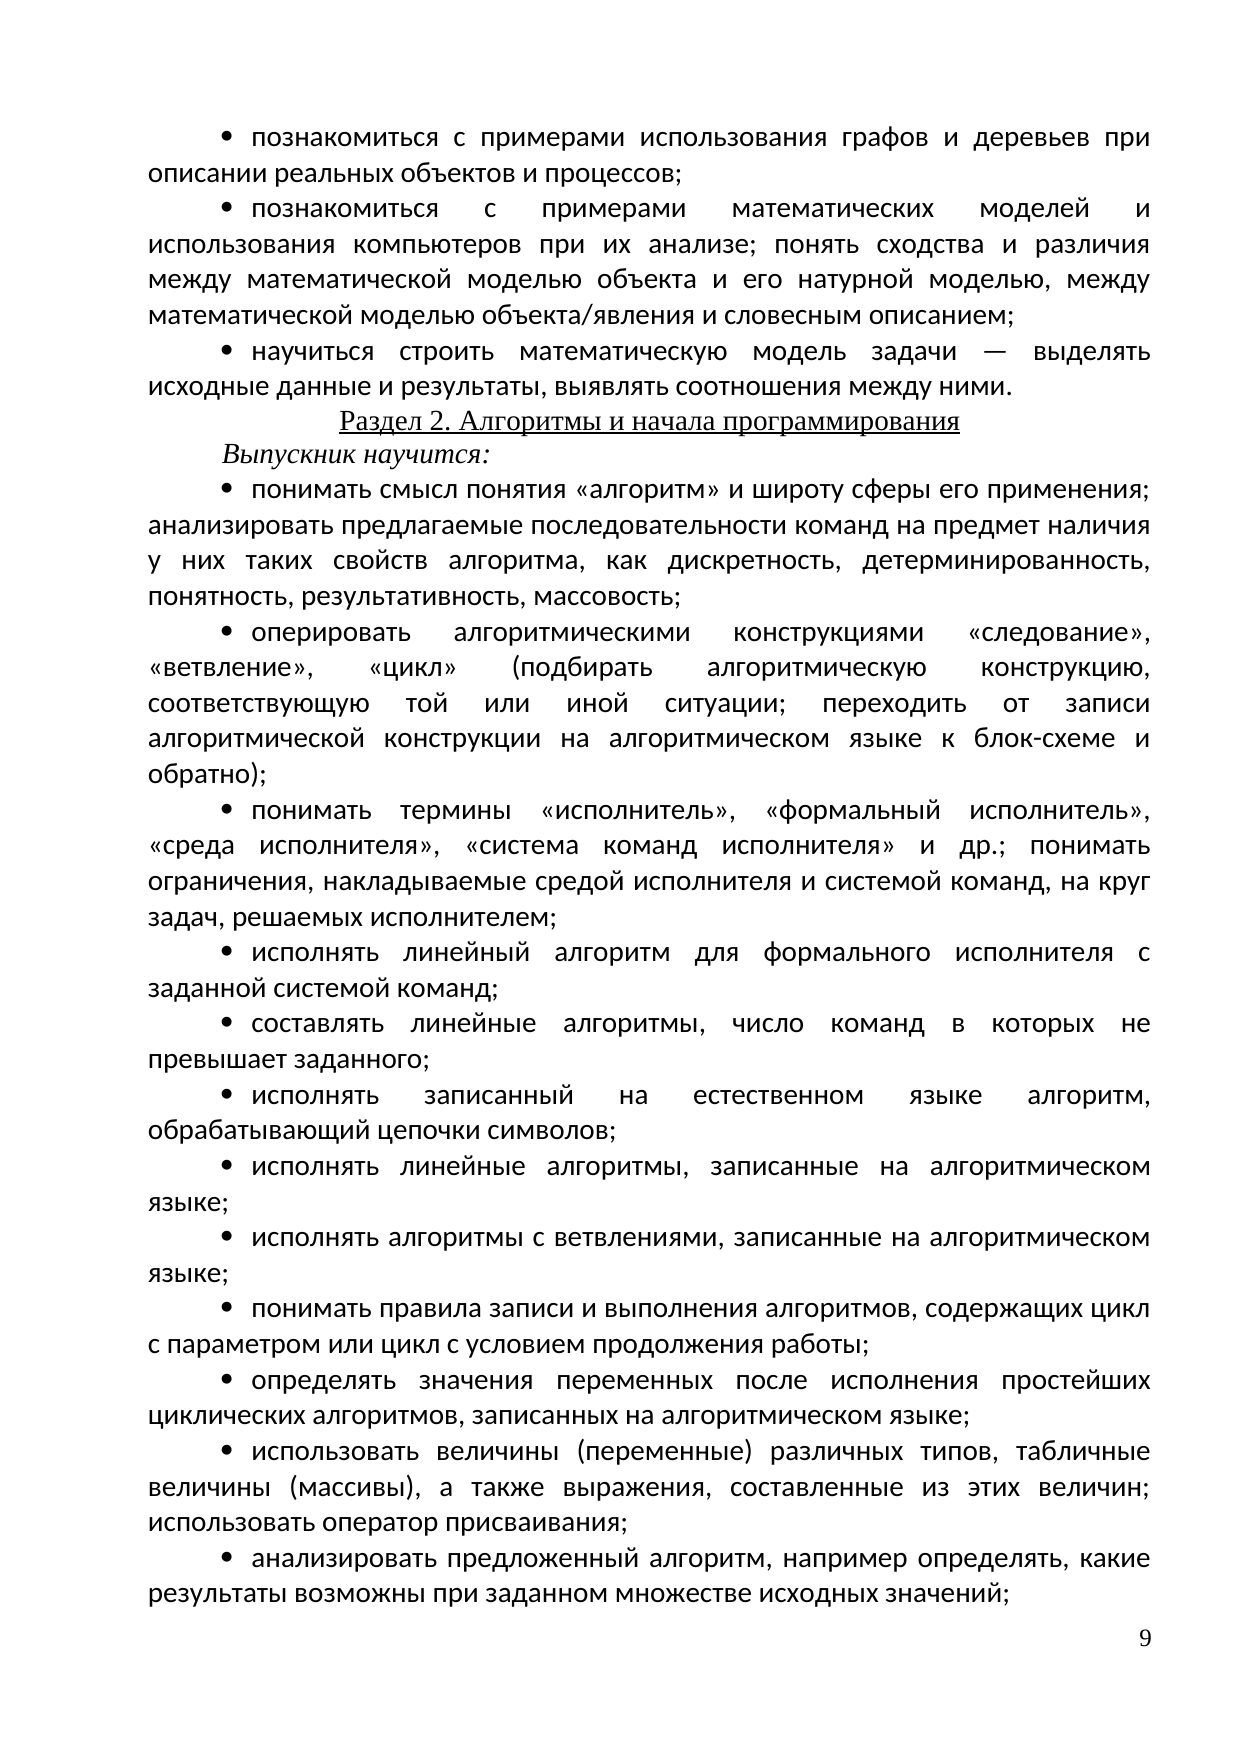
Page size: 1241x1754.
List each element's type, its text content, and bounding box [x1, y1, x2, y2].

list исполнять записанный на естественном языке алгоритм, обрабатывающий цепочки символов; [148, 1076, 1152, 1147]
list понимать термины «исполнитель», «формальный исполнитель», «среда исполнителя», «система команд исполнителя» и др.; понимать ограничения, накладываемые средой исполнителя и системой команд, на круг задач, решаемых исполнителем; [148, 791, 1152, 933]
list познакомиться с примерами использования графов и деревьев при описании реальных объектов и процессов; [148, 118, 1152, 189]
text Раздел 2. Алгоритмы и начала программирования [148, 403, 1152, 437]
list познакомиться с примерами математических моделей и использования компьютеров при их анализе; понять сходства и различия между математической моделью объекта и его натурной моделью, между математической моделью объекта/явления и словесным описанием; [148, 189, 1152, 332]
list анализировать предложенный алгоритм, например определять, какие результаты возможны при заданном множестве исходных значений; [148, 1539, 1152, 1610]
list понимать смысл понятия «алгоритм» и широту сферы его применения; анализировать предлагаемые последовательности команд на предмет наличия у них таких свойств алгоритма, как дискретность, детерминированность, понятность, результативность, массовость; [148, 470, 1152, 613]
list исполнять линейные алгоритмы, записанные на алгоритмическом языке; [148, 1147, 1152, 1218]
text Выпускник научится: [148, 437, 1152, 470]
list понимать правила записи и выполнения алгоритмов, содержащих цикл с параметром или цикл с условием продолжения работы; [148, 1289, 1152, 1361]
list исполнять линейный алгоритм для формального исполнителя с заданной системой команд; [148, 933, 1152, 1004]
list составлять линейные алгоритмы, число команд в которых не превышает заданного; [148, 1004, 1152, 1076]
list оперировать алгоритмическими конструкциями «следование», «ветвление», «цикл» (подбирать алгоритмическую конструкцию, соответствующую той или иной ситуации; переходить от записи алгоритмической конструкции на алгоритмическом языке к блок-схеме и обратно); [148, 613, 1152, 791]
list научиться строить математическую модель задачи — выделять исходные данные и результаты, выявлять соотношения между ними. [148, 332, 1152, 403]
list определять значения переменных после исполнения простейших циклических алгоритмов, записанных на алгоритмическом языке; [148, 1361, 1152, 1432]
list использовать величины (переменные) различных типов, табличные величины (массивы), а также выражения, составленные из этих величин; использовать оператор присваивания; [148, 1432, 1152, 1539]
list исполнять алгоритмы c ветвлениями, записанные на алгоритмическом языке; [148, 1218, 1152, 1289]
